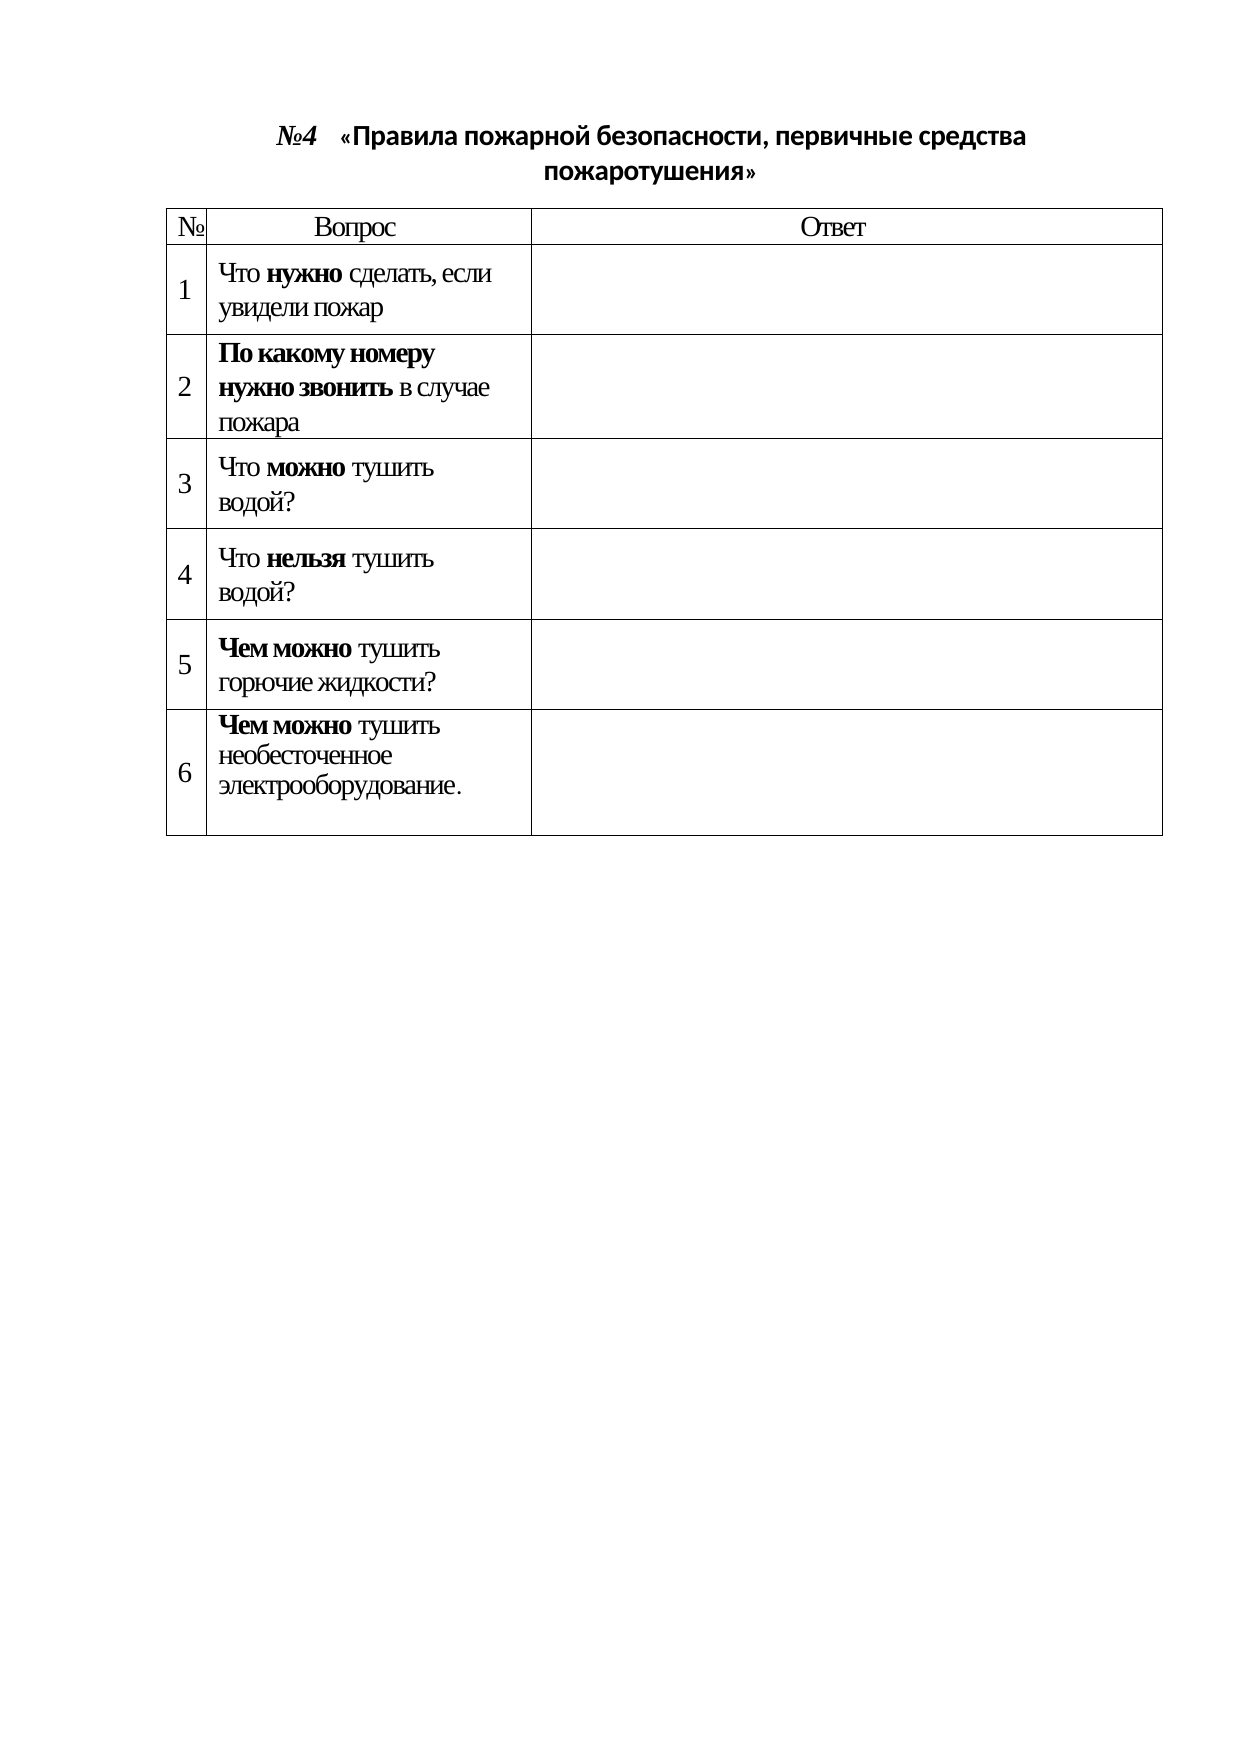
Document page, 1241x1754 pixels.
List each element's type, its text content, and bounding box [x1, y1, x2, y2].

table_cell [532, 710, 1162, 835]
table_header № [167, 209, 206, 243]
table_header Ответ [532, 209, 1162, 243]
table_cell 4 [167, 529, 206, 618]
table_cell Чем можно тушить горючие жидкости? [207, 620, 531, 709]
table_cell 5 [167, 620, 206, 709]
table_cell Чем можно тушить необесточенное электрооборудование. [207, 710, 531, 835]
table_cell Что нельзя тушить водой? [207, 529, 531, 618]
table_cell 6 [167, 710, 206, 835]
table_cell 2 [167, 335, 206, 438]
table_cell 3 [167, 439, 206, 528]
table_cell По какому номеру нужно звонить в случае пожара [207, 335, 531, 438]
table_cell [532, 335, 1162, 438]
table_cell [532, 439, 1162, 528]
table_cell Что можно тушить водой? [207, 439, 531, 528]
table_header Вопрос [207, 209, 531, 243]
table_cell 1 [167, 245, 206, 334]
table_cell [532, 529, 1162, 618]
table_cell [532, 620, 1162, 709]
table_cell [532, 245, 1162, 334]
table_cell Что нужно сделать, если увидели пожар [207, 245, 531, 334]
text №4 «Правила пожарной безопасности, первичные средства пожаротушения» [177, 118, 1125, 187]
